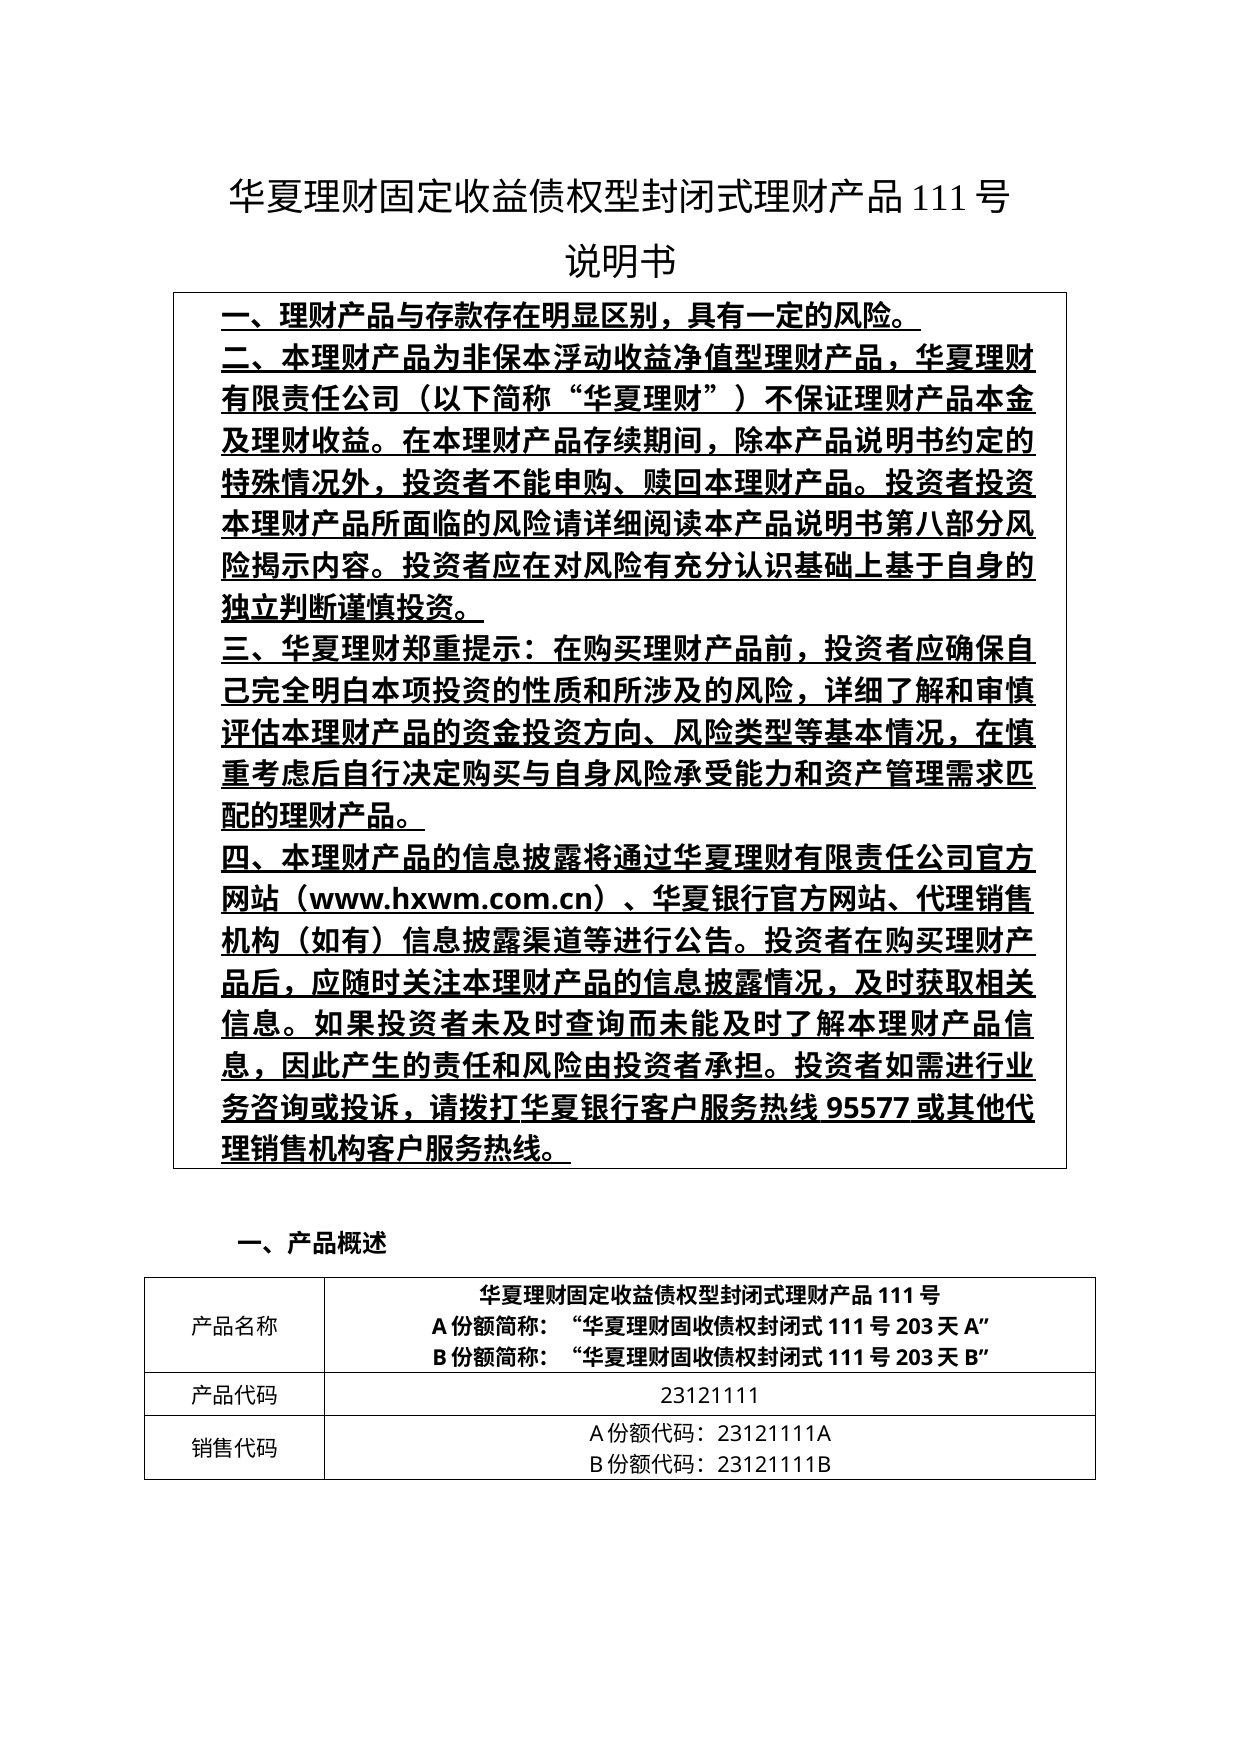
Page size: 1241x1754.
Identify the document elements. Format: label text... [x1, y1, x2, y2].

text 华夏理财固定收益债权型封闭式理财产品111号 [187, 162, 1053, 227]
text 说明书 [187, 227, 1053, 292]
table_cell 销售代码 [145, 1416, 324, 1478]
table_cell 23121111 [325, 1373, 1095, 1415]
text 一、产品概述 [187, 1219, 1053, 1261]
table_cell A份额代码：23121111A B份额代码：23121111B [325, 1416, 1095, 1478]
table_header 华夏理财固定收益债权型封闭式理财产品111号 A份额简称：“华夏理财固收债权封闭式111号203天A” B份额简称：“华夏理财固收债权封闭式111号203天B” [325, 1278, 1095, 1372]
table_header 产品名称 [145, 1278, 324, 1372]
table_header 一、理财产品与存款存在明显区别，具有一定的风险。 二、本理财产品为非保本浮动收益净值型理财产品，华夏理财有限责任公司（以下简称“华夏理财”）不保证理财产品本金及理财收益。在本理财产品存续期间，除本产品说明书约定的特殊情况外，投资者不能申购、赎回本理财产品。投资者投资本理财产品所面临的风险请详细阅读本产品说明书第八部分风险揭示内容。投资者应在对风险有充分认识基础上基于自身的独立判断谨慎投资。 三、华夏理财郑重提示：在购买理财产品前，投资者应确保自己完全明白本项投资的性质和所涉及的风险，详细了解和审慎评估本理财产品的资金投资方向、风险类型等基本情况，在慎重考虑后自行决定购买与自身风险承受能力和资产管理需求匹配的理财产品。 四、本理财产品的信息披露将通过华夏理财有限责任公司官方网站（www.hxwm.com.cn）、华夏银行官方网站、代理销售机构（如有）信息披露渠道等进行公告。投资者在购买理财产品后，应随时关注本理财产品的信息披露情况，及时获取相关信息。如果投资者未及时查询而未能及时了解本理财产品信息，因此产生的责任和风险由投资者承担。投资者如需进行业务咨询或投诉，请拨打华夏银行客户服务热线95577或其他代理销售机构客户服务热线。 [174, 293, 1066, 1168]
table_cell 产品代码 [145, 1373, 324, 1415]
